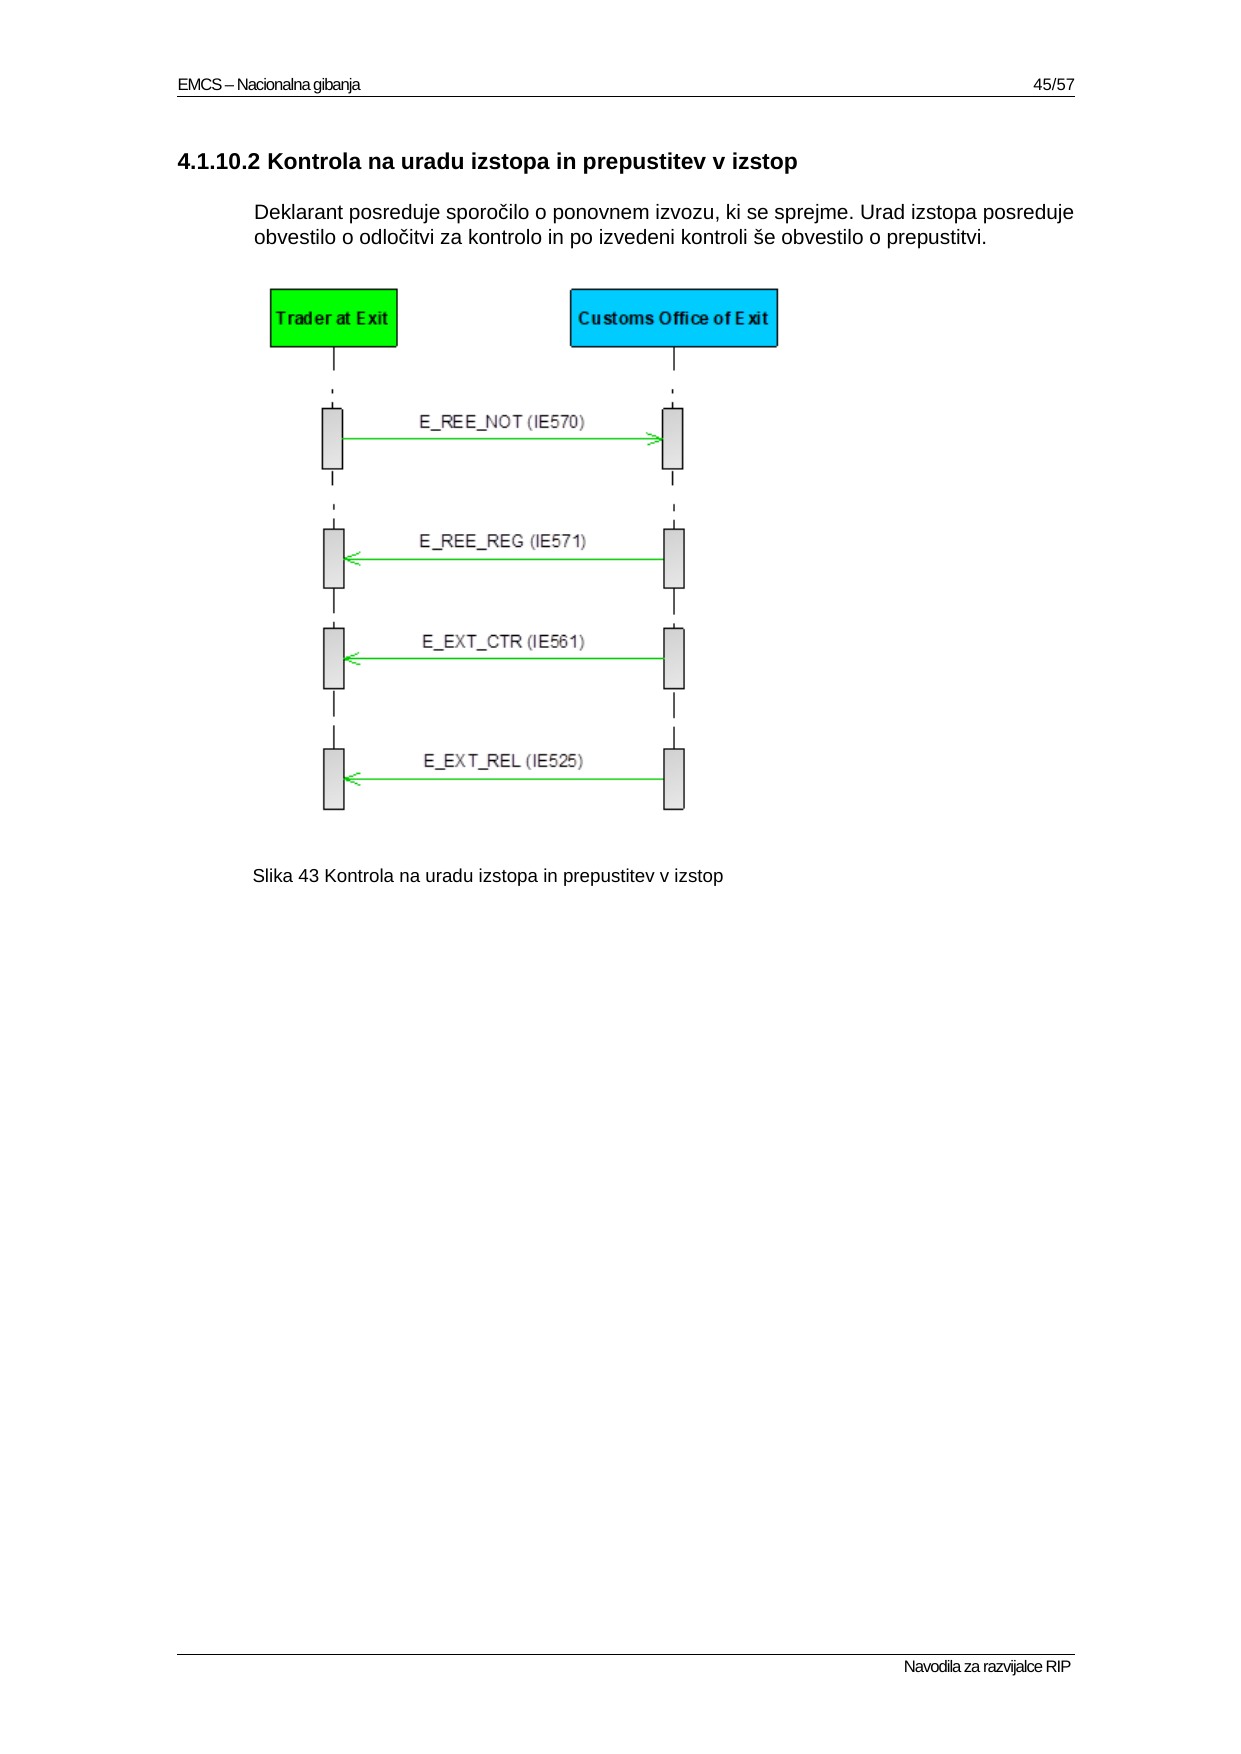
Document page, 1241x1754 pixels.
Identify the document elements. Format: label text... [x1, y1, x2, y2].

picture [253, 274, 807, 839]
subtitle Kontrola na uradu izstopa in prepustitev v izstop [177, 148, 1075, 174]
text Slika 43 Kontrola na uradu izstopa in prepustitev v izstop [252, 863, 1075, 886]
text Deklarant posreduje sporočilo o ponovnem izvozu, ki se sprejme. Urad izstopa posreduje obvestilo o odločitvi za kontrolo in po izvedeni kontroli še obvestilo o prepustitvi. [254, 199, 1075, 249]
